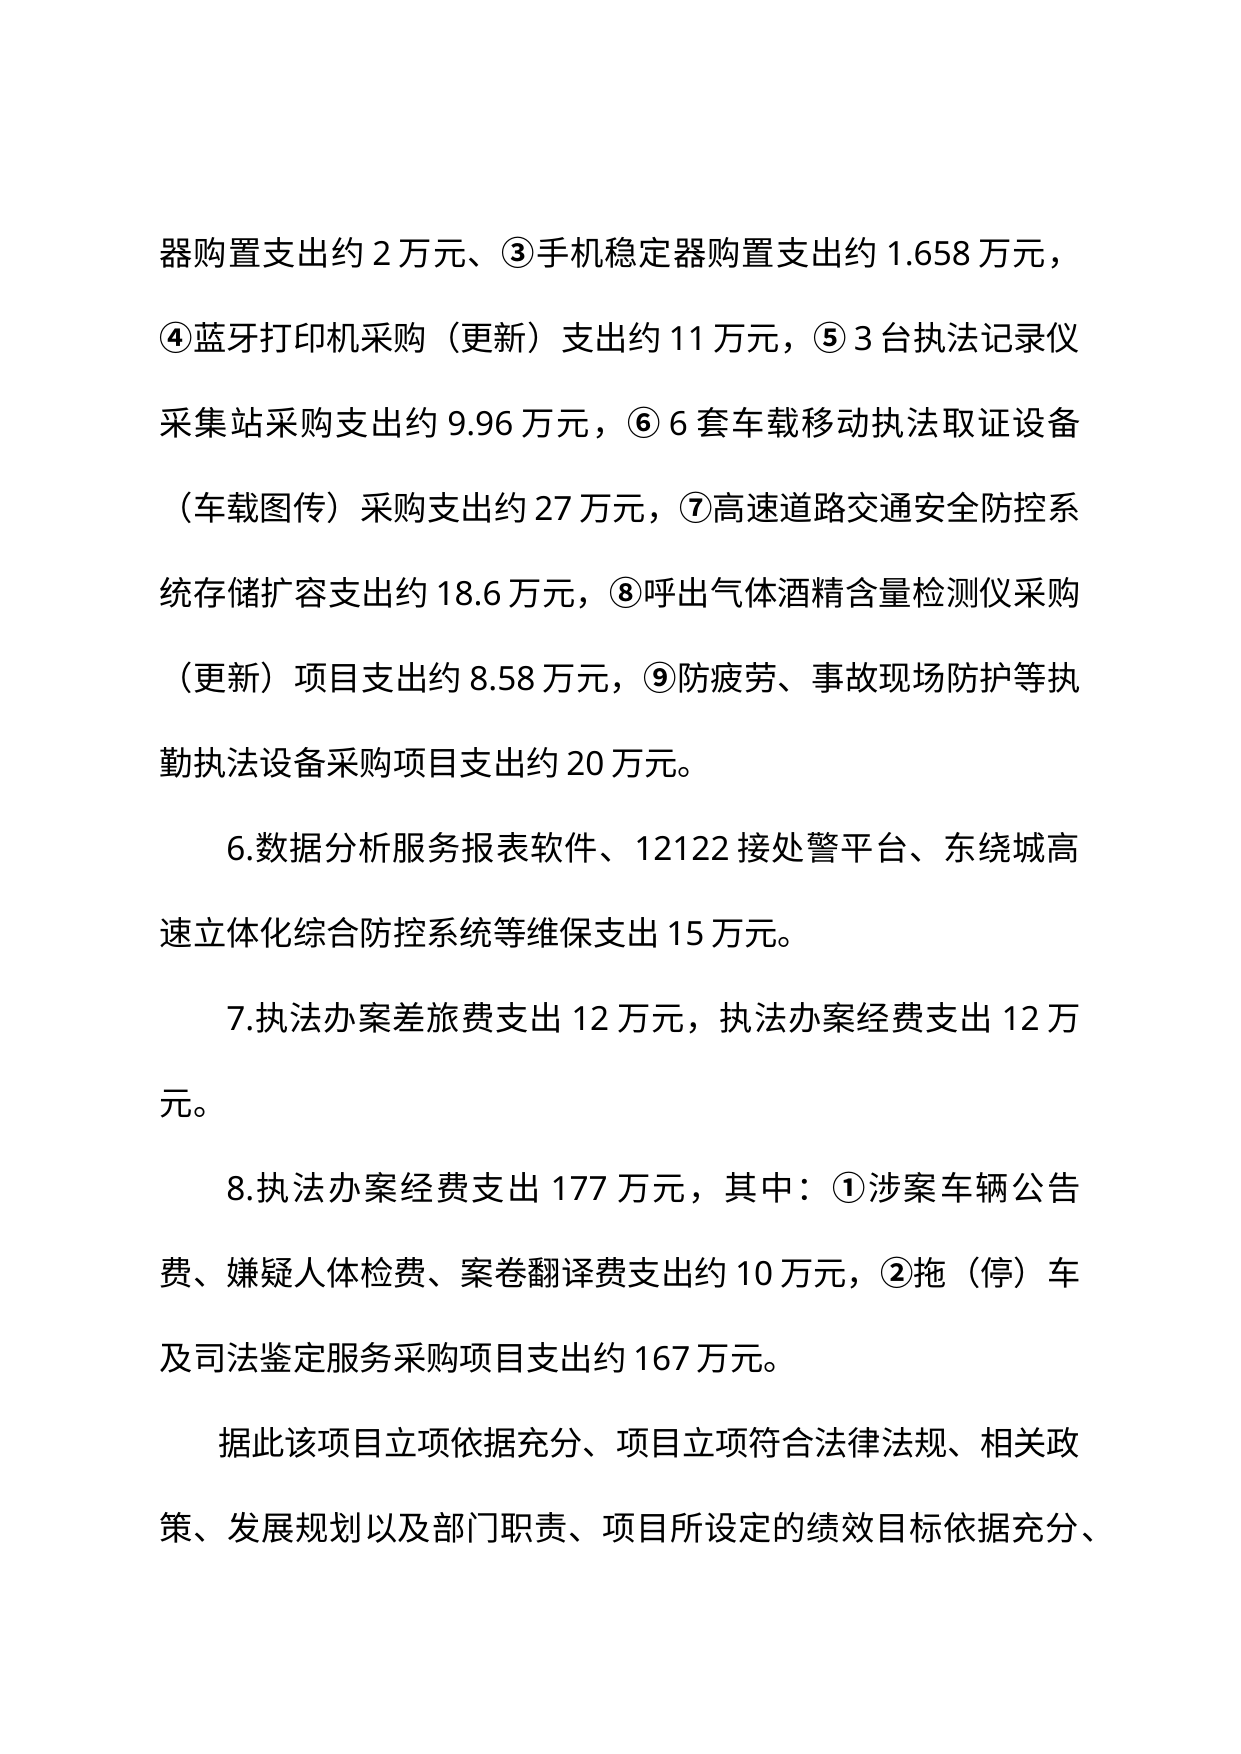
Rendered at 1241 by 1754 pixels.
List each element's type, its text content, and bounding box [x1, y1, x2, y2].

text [159, 1399, 1081, 1569]
text 6.数据分析服务报表软件、12122接处警平台、东绕城高速立体化综合防控系统等维保支出15万元。 [159, 804, 1081, 974]
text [159, 209, 1081, 804]
text 7.执法办案差旅费支出12万元，执法办案经费支出12万元。 [159, 974, 1081, 1144]
text 8.执法办案经费支出177万元，其中：①涉案车辆公告费、嫌疑人体检费、案卷翻译费支出约10万元，②拖（停）车及司法鉴定服务采购项目支出约167万元。 [159, 1144, 1081, 1399]
